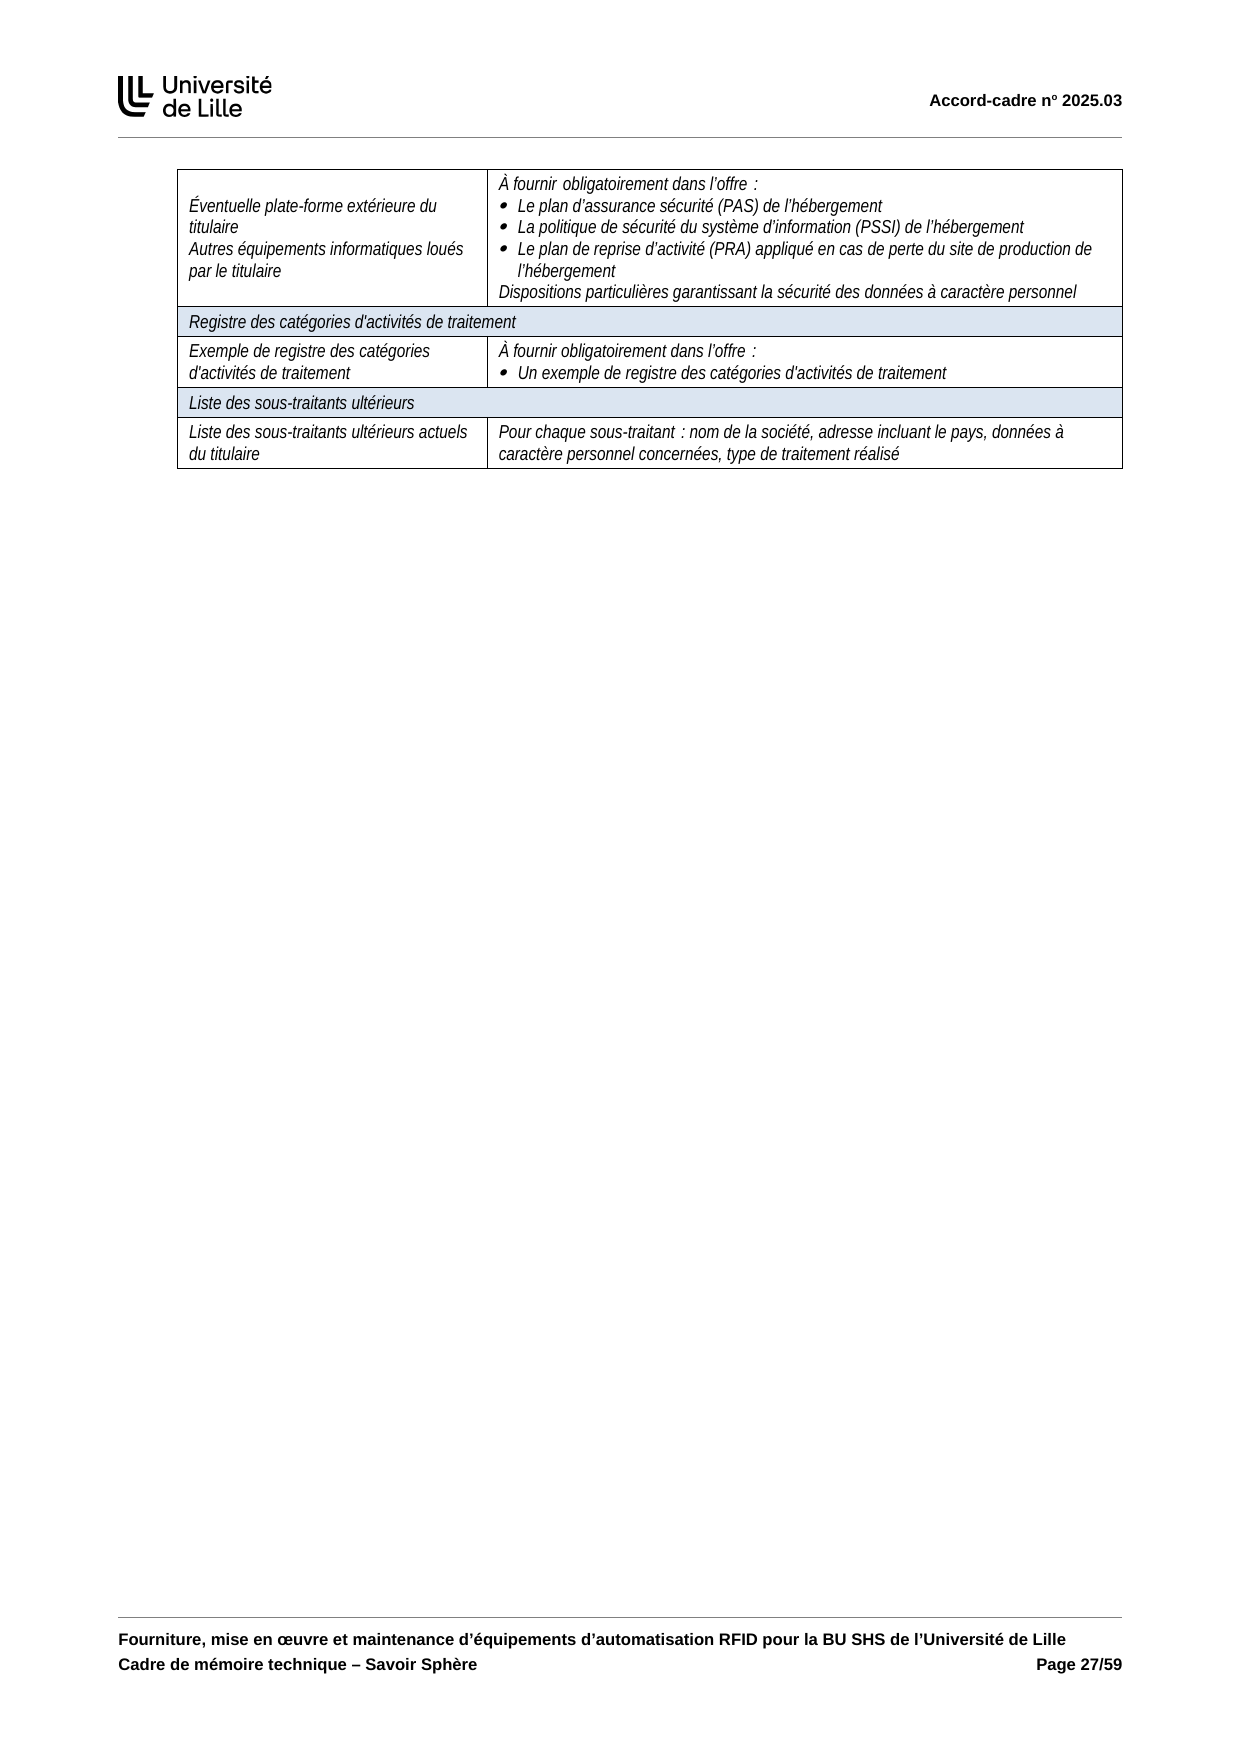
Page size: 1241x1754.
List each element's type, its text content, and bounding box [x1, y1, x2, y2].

table_cell Éventuelle plate-forme extérieure du titulaire Autres équipements informatiques loués par le titulaire [178, 170, 487, 306]
picture [118, 76, 272, 117]
table_cell Liste des sous-traitants ultérieurs actuels du titulaire [178, 418, 487, 468]
table_cell Liste des sous-traitants ultérieurs [178, 388, 1122, 417]
table_cell Registre des catégories d'activités de traitement [178, 307, 1122, 336]
table_cell Exemple de registre des catégories d'activités de traitement [178, 337, 487, 387]
table_cell Pour chaque sous-traitant : nom de la société, adresse incluant le pays, données à caractère personnel concernées, type de traitement réalisé [488, 418, 1122, 468]
table_cell À fournir obligatoirement dans l’offre : Un exemple de registre des catégories d'activités de traitement [488, 337, 1122, 387]
table_cell À fournir obligatoirement dans l’offre : Le plan d’assurance sécurité (PAS) de l’hébergement La politique de sécurité du système d’information (PSSI) de l’hébergement Le plan de reprise d’activité (PRA) appliqué en cas de perte du site de production de l’hébergement Dispositions particulières garantissant la sécurité des données à caractère personnel [488, 170, 1122, 306]
